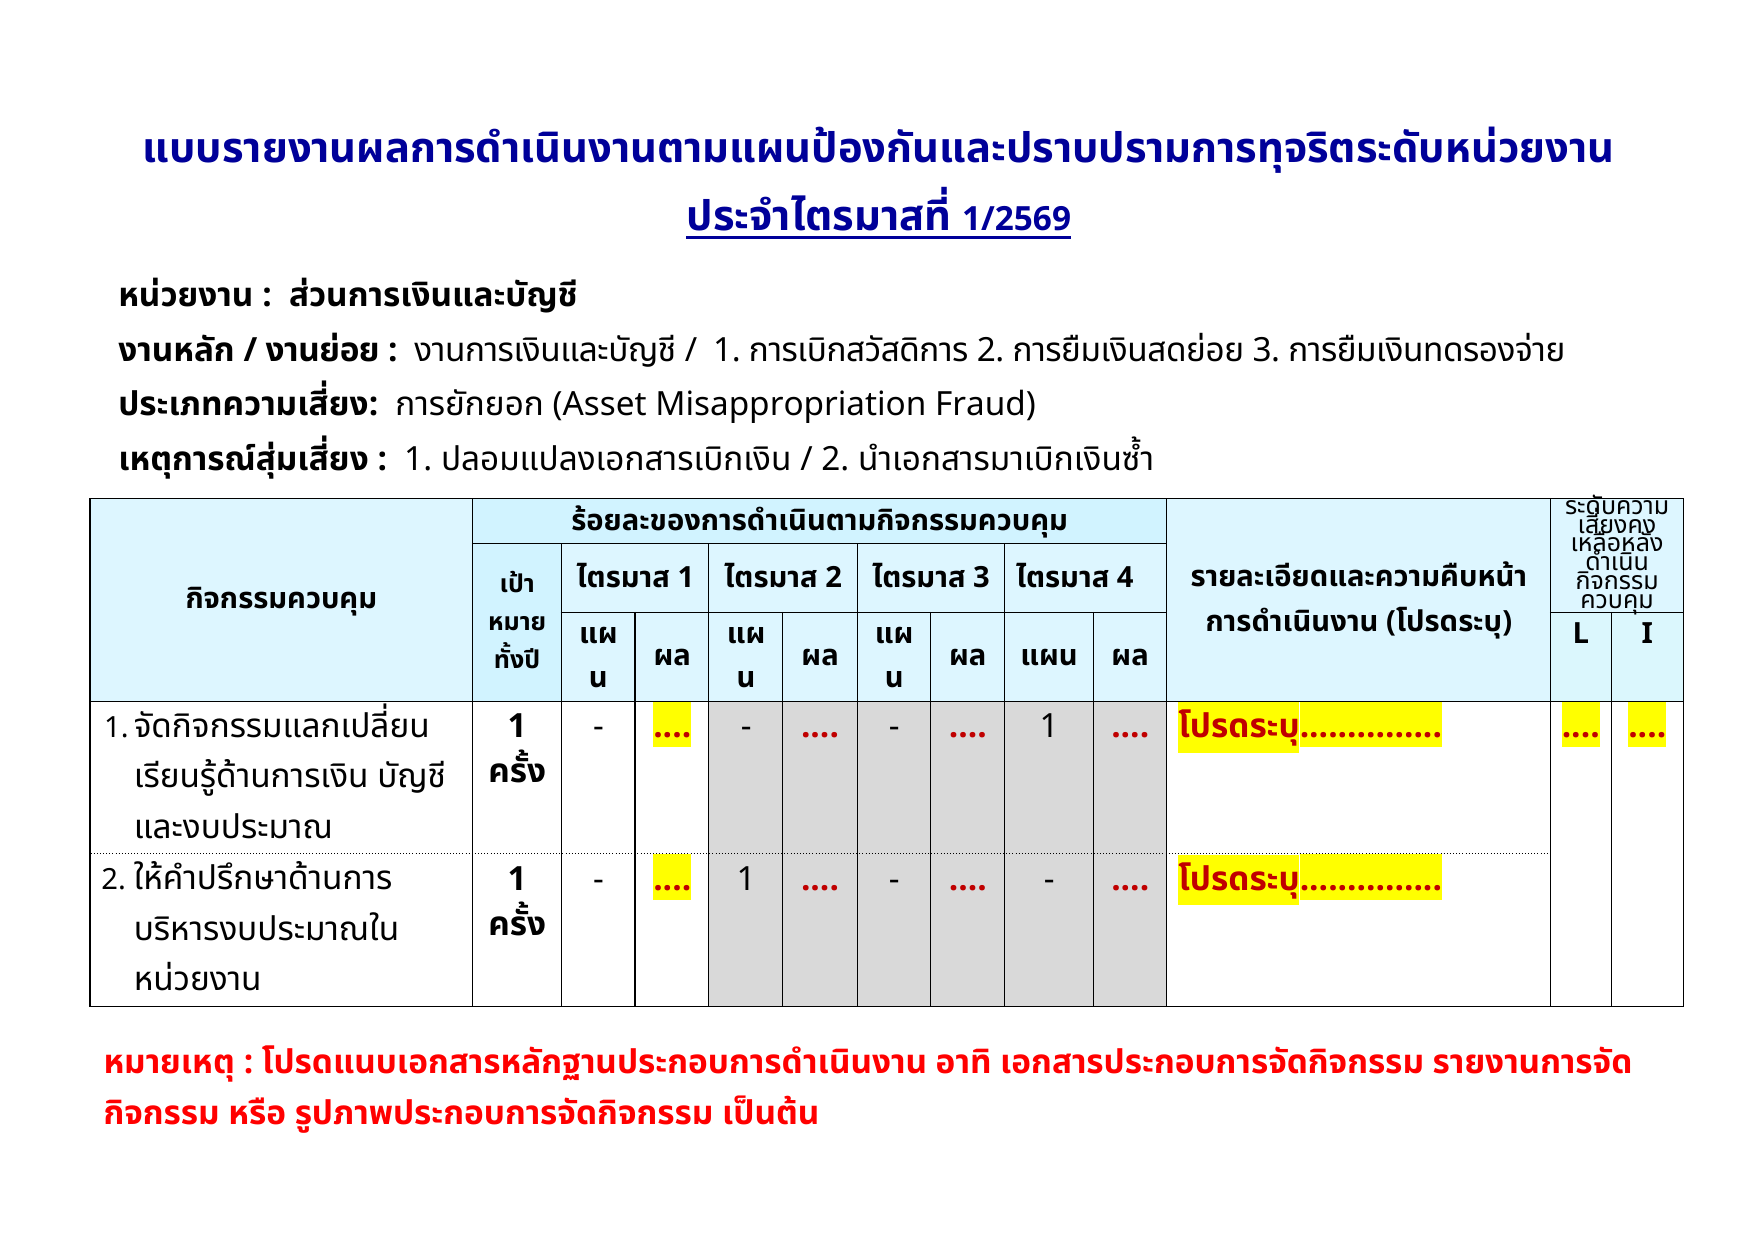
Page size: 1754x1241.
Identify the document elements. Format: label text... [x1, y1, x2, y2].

table_cell 1 [1005, 702, 1093, 853]
text หน่วยงาน : ส่วนการเงินและบัญชี [118, 271, 1639, 321]
table_cell - [1005, 853, 1093, 1006]
table_cell แผน [709, 613, 782, 701]
table_cell ให้คำปรึกษาด้านการบริหารงบประมาณในหน่วยงาน [91, 853, 472, 1006]
table_cell - [858, 853, 930, 1006]
table_cell 1 ครั้ง [473, 702, 561, 853]
table_cell .... [783, 702, 857, 853]
table_cell - [709, 702, 782, 853]
table_cell .... [931, 702, 1004, 853]
text ประเภทความเสี่ยง: การยักยอก (Asset Misappropriation Fraud) [118, 380, 1639, 431]
table_cell แผน [1005, 613, 1093, 701]
table_cell - [562, 853, 634, 1006]
table_cell แผน [858, 613, 930, 701]
table_cell ผล [931, 613, 1004, 701]
table_cell L [1551, 613, 1611, 701]
table_cell จัดกิจกรรมแลกเปลี่ยนเรียนรู้ด้านการเงิน บัญชี และงบประมาณ [91, 702, 472, 853]
table_cell ผล [1094, 613, 1166, 701]
table_cell .... [1551, 702, 1611, 1006]
table_cell .... [1612, 702, 1683, 1006]
table_cell - [858, 702, 930, 853]
table_cell แผน [562, 613, 634, 701]
table_cell 1 ครั้ง [473, 853, 561, 1006]
table_cell .... [1094, 702, 1166, 853]
table_cell - [562, 702, 634, 853]
table_cell .... [1094, 853, 1166, 1006]
text งานหลัก / งานย่อย : งานการเงินและบัญชี / 1. การเบิกสวัสดิการ 2. การยืมเงินสดย่อย 3. การยืมเงินทดรองจ่าย [118, 325, 1639, 376]
table_cell 1 [709, 853, 782, 1006]
table_cell ไตรมาส 4 [1005, 544, 1166, 612]
text เหตุการณ์สุ่มเสี่ยง : 1. ปลอมแปลงเอกสารเบิกเงิน / 2. นำเอกสารมาเบิกเงินซ้ำ [118, 434, 1639, 485]
table_cell ผล [636, 613, 708, 701]
table_cell ผล [783, 613, 857, 701]
table_header รายละเอียดและความคืบหน้า การดำเนินงาน (โปรดระบุ) [1167, 499, 1550, 701]
table_header ระดับความเสี่ยงคงเหลือหลังดำเนินกิจกรรมควบคุม [1551, 499, 1683, 612]
table_cell I [1612, 613, 1683, 701]
table_cell .... [783, 853, 857, 1006]
table_header ร้อยละของการดำเนินตามกิจกรรมควบคุม [473, 499, 1166, 543]
table_header กิจกรรมควบคุม [91, 499, 472, 701]
table_cell .... [931, 853, 1004, 1006]
table_cell .... [636, 853, 708, 1006]
table_cell .... [636, 702, 708, 853]
table_cell ไตรมาส 2 [709, 544, 857, 612]
table_cell ไตรมาส 3 [858, 544, 1004, 612]
table_cell เป้าหมายทั้งปี [473, 544, 561, 701]
table_cell โปรดระบุ............... [1167, 702, 1550, 853]
table_cell ไตรมาส 1 [562, 544, 708, 612]
text แบบรายงานผลการดำเนินงานตามแผนป้องกันและปราบปรามการทุจริตระดับหน่วยงาน ประจำไตรมาสที่ 1/2569 [118, 118, 1639, 249]
table_cell โปรดระบุ............... [1167, 853, 1550, 1006]
text หมายเหตุ : โปรดแนบเอกสารหลักฐานประกอบการดำเนินงาน อาทิ เอกสารประกอบการจัดกิจกรรม รายงานการจัดกิจกรรม หรือ รูปภาพประกอบการจัดกิจกรรม เป็นต้น [103, 1038, 1656, 1139]
